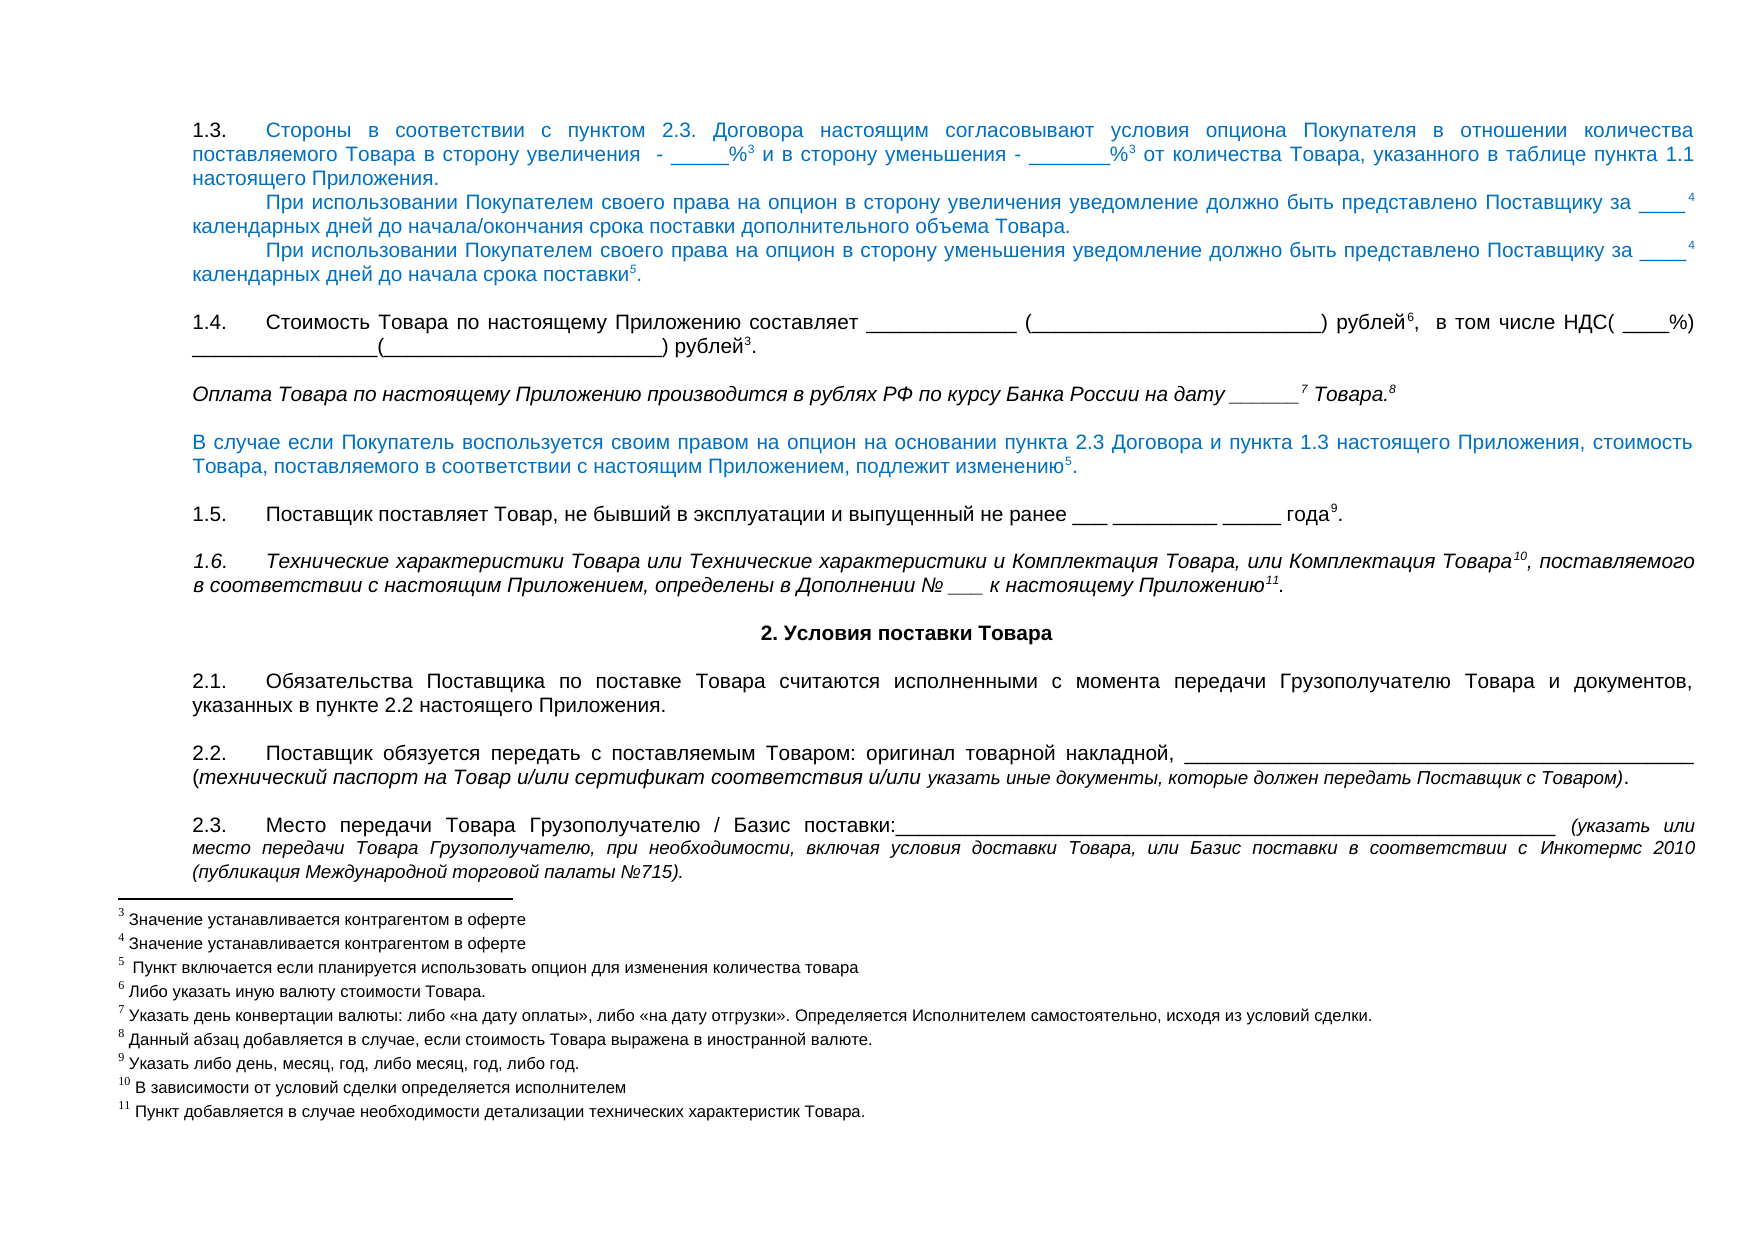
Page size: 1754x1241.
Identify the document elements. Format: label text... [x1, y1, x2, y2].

text При использовании Покупателем своего права на опцион в сторону увеличения уведомление должно быть представлено Поставщику за ____ календарных дней до начала/окончания срока поставки дополнительного объема Товара. [192, 190, 1695, 238]
text 2.3. Место передачи Товара Грузополучателю / Базис поставки:_________________________________________________________ (указать или место передачи Товара Грузополучателю, при необходимости, включая условия доставки Товара, или Базис поставки в соответствии с Инкотермс 2010 (публикация Международной торговой палаты №715). [192, 813, 1695, 882]
text 2.1. Обязательства Поставщика по поставке Товара считаются исполненными с момента передачи Грузополучателю Товара и документов, указанных в пункте 2.2 настоящего Приложения. [192, 669, 1695, 717]
text В случае если Покупатель воспользуется своим правом на опцион на основании пункта 2.3 Договора и пункта 1.3 настоящего Приложения, стоимость Товара, поставляемого в соответствии с настоящим Приложением, подлежит изменению5. [192, 429, 1695, 477]
text При использовании Покупателем своего права на опцион в сторону уменьшения уведомление должно быть представлено Поставщику за ____4 календарных дней до начала срока поставки. [192, 238, 1695, 286]
text 1.5. Поставщик поставляет Товар, не бывший в эксплуатации и выпущенный не ранее ___ _________ _____ года. [192, 501, 1695, 525]
list Стороны в соответствии с пунктом 2.3. Договора настоящим согласовывают условия опциона Покупателя в отношении количества поставляемого Товара в сторону увеличения - _____% и в сторону уменьшения - _______%3 от количества Товара, указанного в таблице пункта 1.1 настоящего Приложения. [192, 118, 1695, 190]
text 2. Условия поставки Товара [118, 621, 1695, 645]
text Оплата Товара по настоящему Приложению производится в рублях РФ по курсу Банка России на дату ______ Товара. [192, 382, 1695, 406]
text 2.2. Поставщик обязуется передать с поставляемым Товаром: оригинал товарной накладной, ____________________________________________ (технический паспорт на Товар и/или сертификат соответствия и/или указать иные документы, которые должен передать Поставщик с Товаром). [192, 741, 1695, 789]
text 1.6. Технические характеристики Товара или Технические характеристики и Комплектация Товара, или Комплектация Товара, поставляемого в соответствии с настоящим Приложением, определены в Дополнении № ___ к настоящему Приложению. [193, 549, 1695, 597]
list Стоимость Товара по настоящему Приложению составляет _____________ (_________________________) рублей, в том числе НДС( ____%) ________________(________________________) рублей3. [192, 310, 1695, 358]
